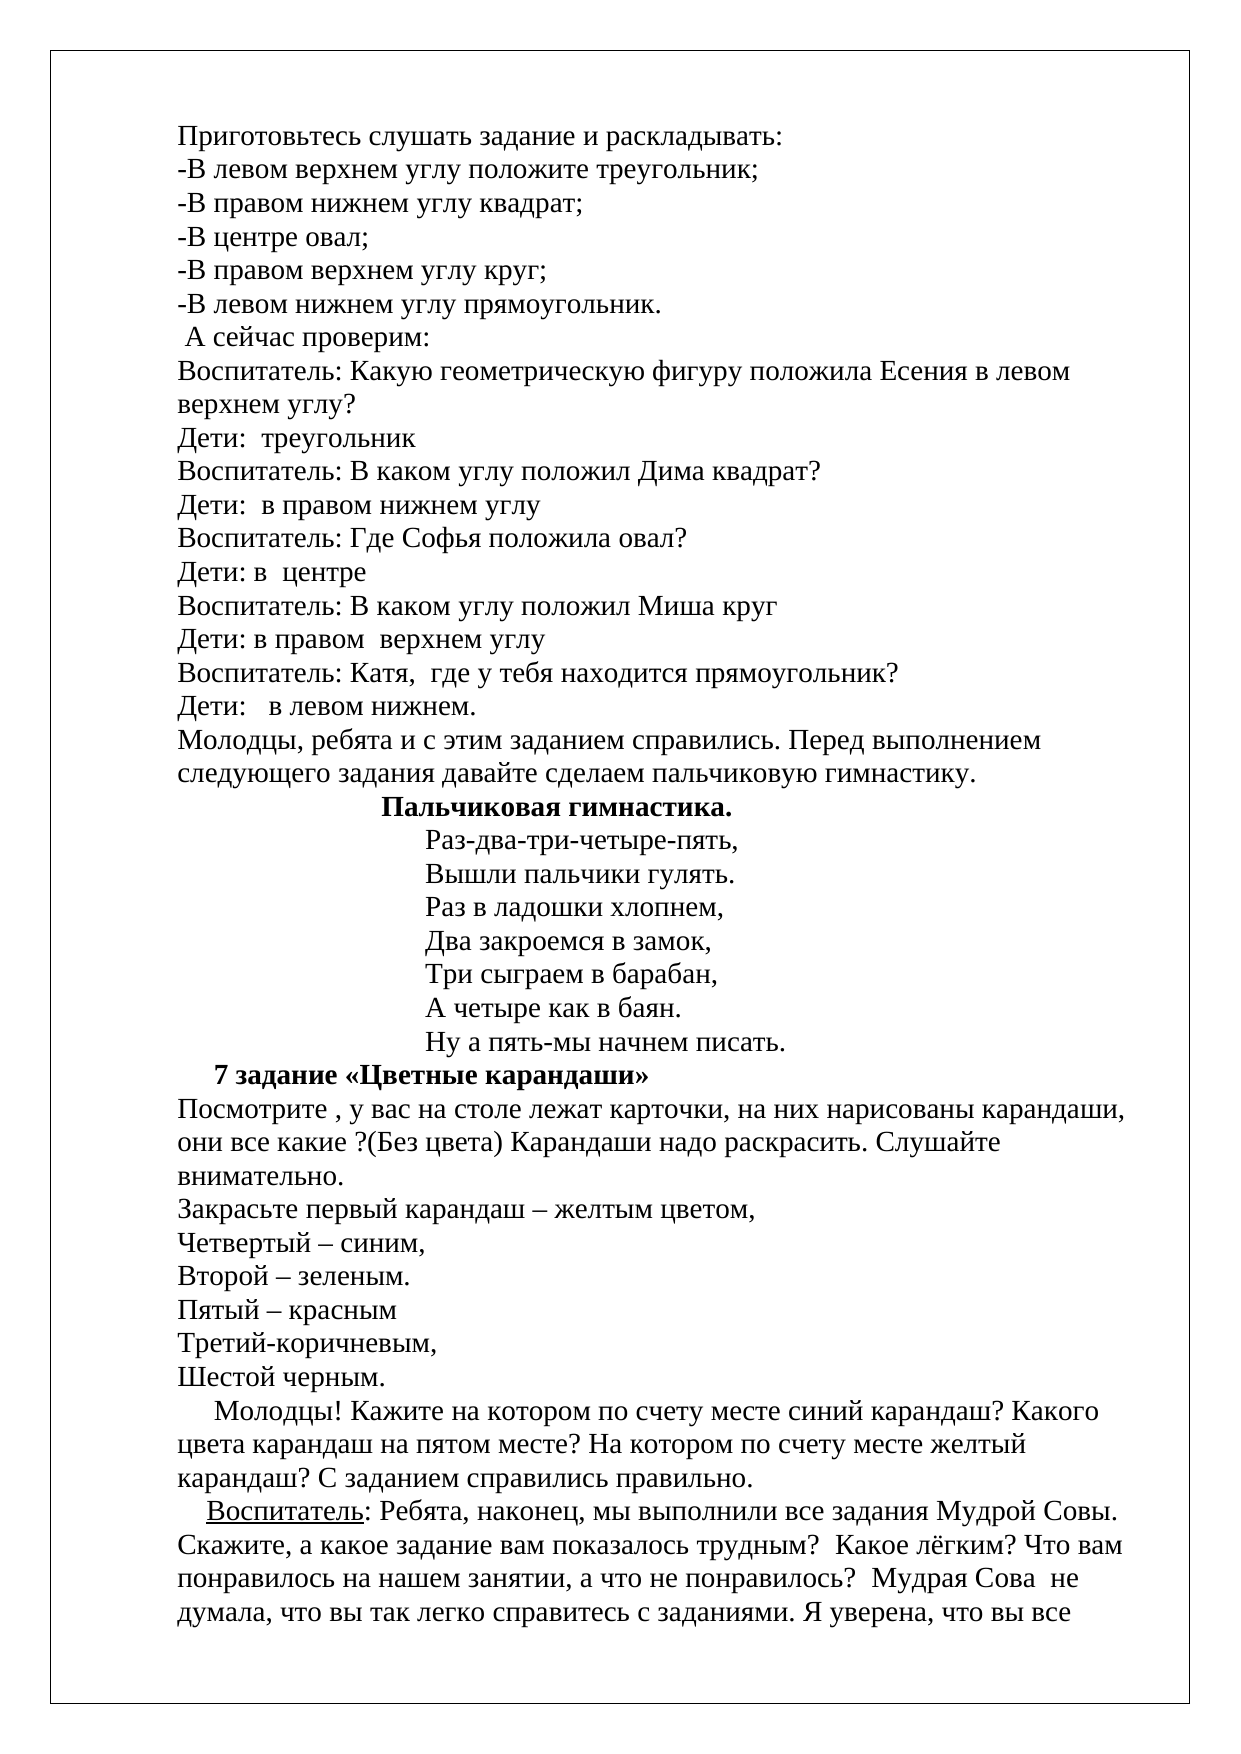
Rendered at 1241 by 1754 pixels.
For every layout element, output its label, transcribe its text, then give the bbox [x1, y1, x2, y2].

text Дети: в центре [177, 554, 1152, 588]
text Два закроемся в замок, [177, 923, 1152, 957]
text Воспитатель: Катя, где у тебя находится прямоугольник? [177, 655, 1152, 688]
text Три сыграем в барабан, [177, 957, 1152, 990]
text А сейчас проверим: [177, 319, 1152, 353]
text Третий-коричневым, [177, 1326, 1152, 1359]
text Дети: в правом нижнем углу [177, 487, 1152, 521]
text Воспитатель: Где Софья положила овал? [177, 521, 1152, 554]
text Раз в ладошки хлопнем, [177, 889, 1152, 923]
text Ну а пять-мы начнем писать. [177, 1024, 1152, 1057]
text Раз-два-три-четыре-пять, [177, 822, 1152, 856]
text верхнем углу? [177, 386, 1152, 420]
text Молодцы! Кажите на котором по счету месте синий карандаш? Какого цвета карандаш на пятом месте? На котором по счету месте желтый карандаш? С заданием справились правильно. [177, 1393, 1152, 1493]
text Второй – зеленым. [177, 1258, 1152, 1292]
text -В правом нижнем углу квадрат; [177, 185, 1152, 219]
text Дети: треугольник [177, 420, 1152, 453]
text Четвертый – синим, [177, 1225, 1152, 1258]
text Воспитатель: Какую геометрическую фигуру положила Есения в левом [177, 353, 1152, 386]
text Пятый – красным [177, 1292, 1152, 1326]
text Воспитатель: В каком углу положил Миша круг [177, 588, 1152, 621]
text А четыре как в баян. [177, 990, 1152, 1024]
text Воспитатель: В каком углу положил Дима квадрат? [177, 453, 1152, 487]
text Дети: в левом нижнем. [177, 688, 1152, 722]
text Посмотрите , у вас на столе лежат карточки, на них нарисованы карандаши, они все какие ?(Без цвета) Карандаши надо раскрасить. Слушайте внимательно. [177, 1091, 1152, 1191]
text -В центре овал; [177, 219, 1152, 252]
text Пальчиковая гимнастика. [177, 789, 1152, 822]
text Дети: в правом верхнем углу [177, 621, 1152, 655]
text -В левом верхнем углу положите треугольник; [177, 152, 1152, 185]
text Шестой черным. [177, 1359, 1152, 1393]
text Приготовьтесь слушать задание и раскладывать: [177, 118, 1152, 152]
text -В правом верхнем углу круг; [177, 252, 1152, 286]
text 7 задание «Цветные карандаши» [177, 1057, 1152, 1091]
text Молодцы, ребята и с этим заданием справились. Перед выполнением следующего задания давайте сделаем пальчиковую гимнастику. [177, 722, 1152, 789]
text Закрасьте первый карандаш – желтым цветом, [177, 1191, 1152, 1225]
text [177, 1493, 1152, 1627]
text Вышли пальчики гулять. [177, 856, 1152, 889]
text -В левом нижнем углу прямоугольник. [177, 286, 1152, 319]
